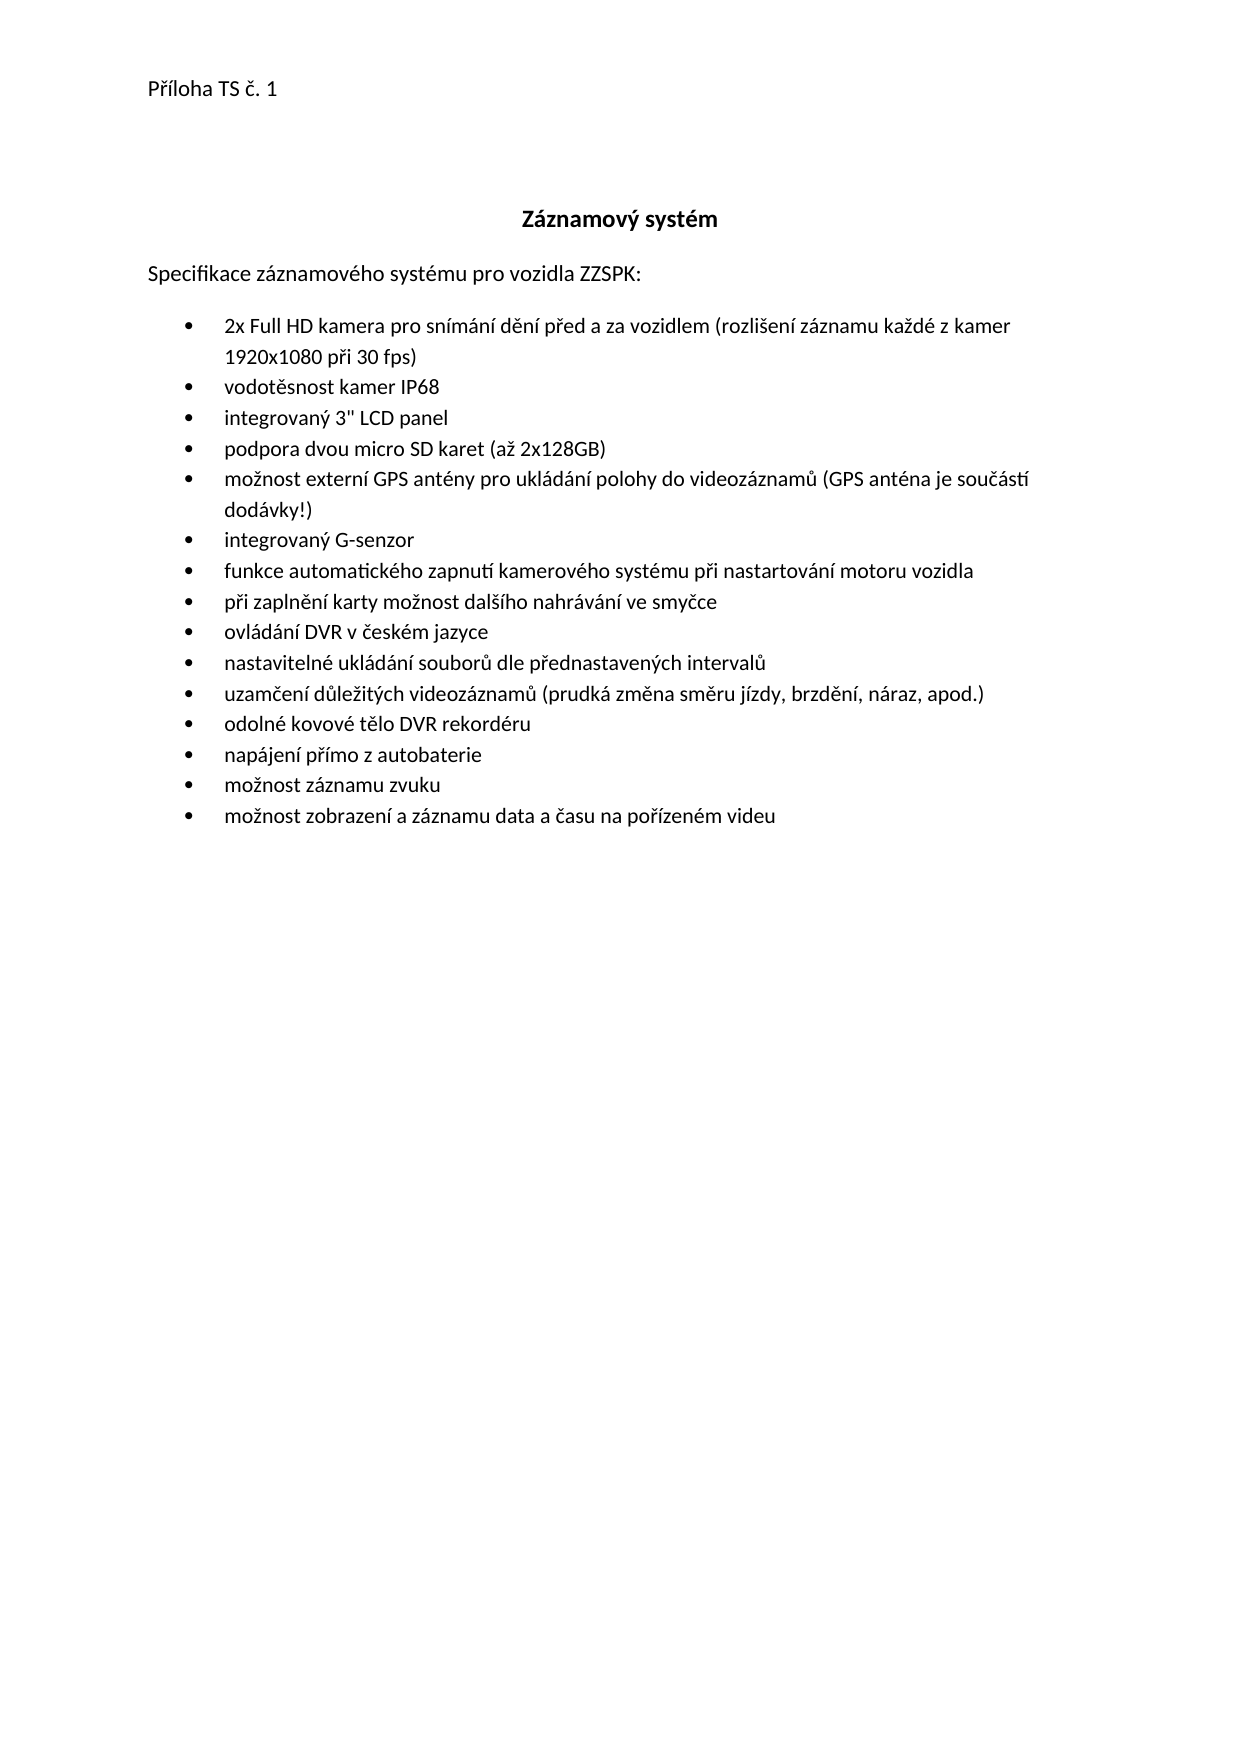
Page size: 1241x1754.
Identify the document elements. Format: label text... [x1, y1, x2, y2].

list 2x Full HD kamera pro snímání dění před a za vozidlem (rozlišení záznamu každé z kamer 1920x1080 při 30 fps) [185, 312, 1093, 369]
list integrovaný G-senzor [185, 527, 1093, 553]
list nastavitelné ukládání souborů dle přednastavených intervalů [185, 649, 1093, 676]
list ovládání DVR v českém jazyce [185, 618, 1093, 645]
list uzamčení důležitých videozáznamů (prudká změna směru jízdy, brzdění, náraz, apod.) [185, 680, 1093, 706]
list odolné kovové tělo DVR rekordéru [185, 710, 1093, 737]
list možnost záznamu zvuku [185, 772, 1093, 798]
list funkce automatického zapnutí kamerového systému při nastartování motoru vozidla [185, 557, 1093, 584]
list podpora dvou micro SD karet (až 2x128GB) [185, 435, 1093, 461]
list vodotěsnost kamer IP68 [185, 373, 1093, 400]
list při zaplnění karty možnost dalšího nahrávání ve smyčce [185, 588, 1093, 614]
text Specifikace záznamového systému pro vozidla ZZSPK: [148, 259, 1093, 287]
list napájení přímo z autobaterie [185, 741, 1093, 768]
list možnost externí GPS antény pro ukládání polohy do videozáznamů (GPS anténa je součástí dodávky!) [185, 465, 1093, 523]
list možnost zobrazení a záznamu data a času na pořízeném videu [185, 802, 1093, 829]
list integrovaný 3" LCD panel [185, 404, 1093, 431]
text Záznamový systém [148, 203, 1093, 234]
